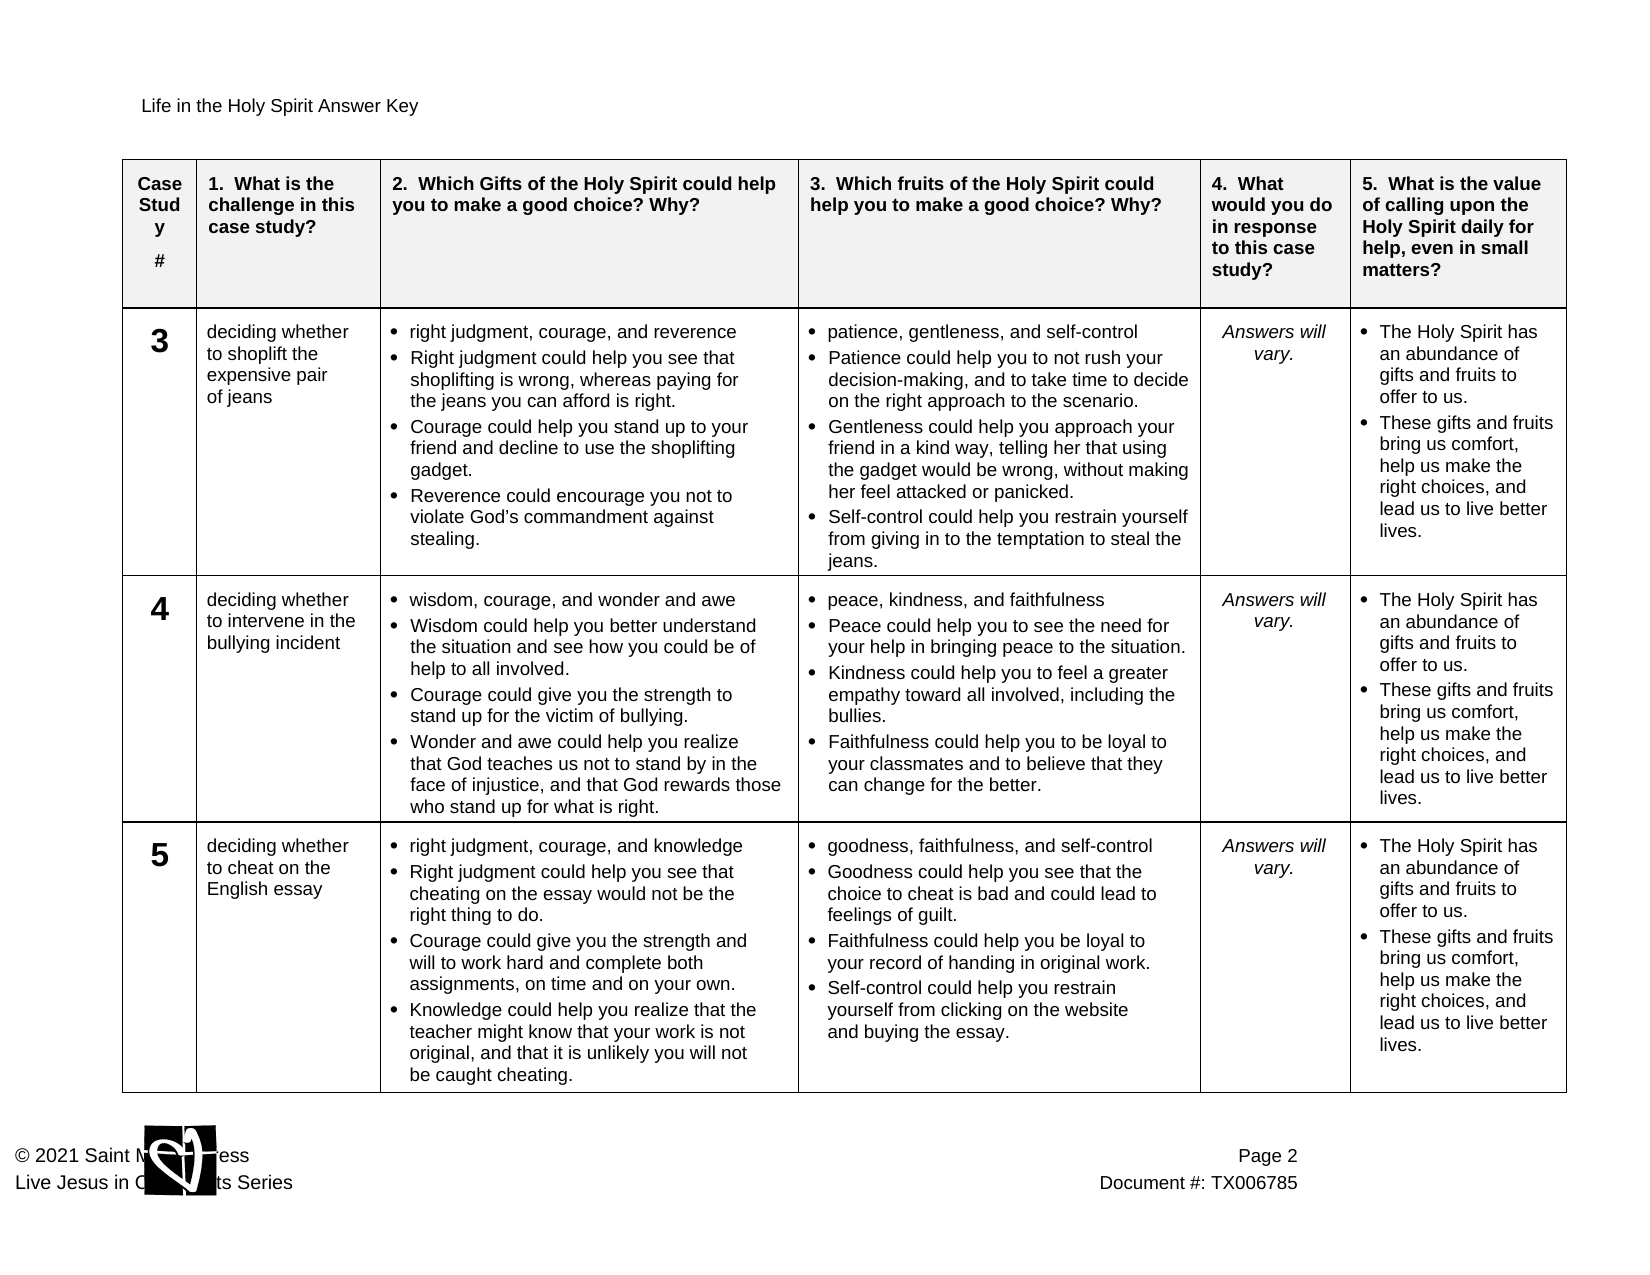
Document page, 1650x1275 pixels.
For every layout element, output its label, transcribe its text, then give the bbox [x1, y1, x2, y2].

table_cell 3 [123, 309, 196, 575]
table_cell goodness, faithfulness, and self-control Goodness could help you see that the choice to cheat is bad and could lead to feelings of guilt. Faithfulness could help you be loyal to your record of handing in original work. Self-control could help you restrain yourself from clicking on the website and buying the essay. [799, 823, 1200, 1092]
table_cell 4 [123, 576, 196, 821]
table_cell patience, gentleness, and self-control Patience could help you to not rush your decision-making, and to take time to decide on the right approach to the scenario. Gentleness could help you approach your friend in a kind way, telling her that using the gadget would be wrong, without making her feel attacked or panicked. Self-control could help you restrain yourself from giving in to the temptation to steal the jeans. [799, 309, 1200, 575]
table_cell deciding whether to intervene in the bullying incident [197, 576, 380, 821]
table_cell peace, kindness, and faithfulness Peace could help you to see the need for your help in bringing peace to the situation. Kindness could help you to feel a greater empathy toward all involved, including the bullies. Faithfulness could help you to be loyal to your classmates and to believe that they can change for the better. [799, 576, 1200, 821]
table_cell deciding whether to cheat on the English essay [197, 823, 380, 1092]
table_header 2. Which Gifts of the Holy Spirit could help you to make a good choice? Why? [381, 160, 798, 307]
table_cell Answers will vary. [1201, 823, 1350, 1092]
table_cell deciding whether to shoplift the expensive pair of jeans [197, 309, 380, 575]
table_cell right judgment, courage, and reverence Right judgment could help you see that shoplifting is wrong, whereas paying for the jeans you can afford is right. Courage could help you stand up to your friend and decline to use the shoplifting gadget. Reverence could encourage you not to violate God’s commandment against stealing. [381, 309, 798, 575]
table_cell 5 [123, 823, 196, 1092]
table_header 5. What is the value of calling upon the Holy Spirit daily for help, even in small matters? [1351, 160, 1566, 307]
table_cell wisdom, courage, and wonder and awe Wisdom could help you better understand the situation and see how you could be of help to all involved. Courage could give you the strength to stand up for the victim of bullying. Wonder and awe could help you realize that God teaches us not to stand by in the face of injustice, and that God rewards those who stand up for what is right. [381, 576, 798, 821]
table_header Case Study # [123, 160, 196, 307]
table_header 4. What would you do in response to this case study? [1201, 160, 1350, 307]
table_header 1. What is the challenge in this case study? [197, 160, 380, 307]
table_cell Answers will vary. [1201, 576, 1350, 821]
table_cell right judgment, courage, and knowledge Right judgment could help you see that cheating on the essay would not be the right thing to do. Courage could give you the strength and will to work hard and complete both assignments, on time and on your own. Knowledge could help you realize that the teacher might know that your work is not original, and that it is unlikely you will not be caught cheating. [381, 823, 798, 1092]
table_cell Answers will vary. [1201, 309, 1350, 575]
table_header 3. Which fruits of the Holy Spirit could help you to make a good choice? Why? [799, 160, 1200, 307]
